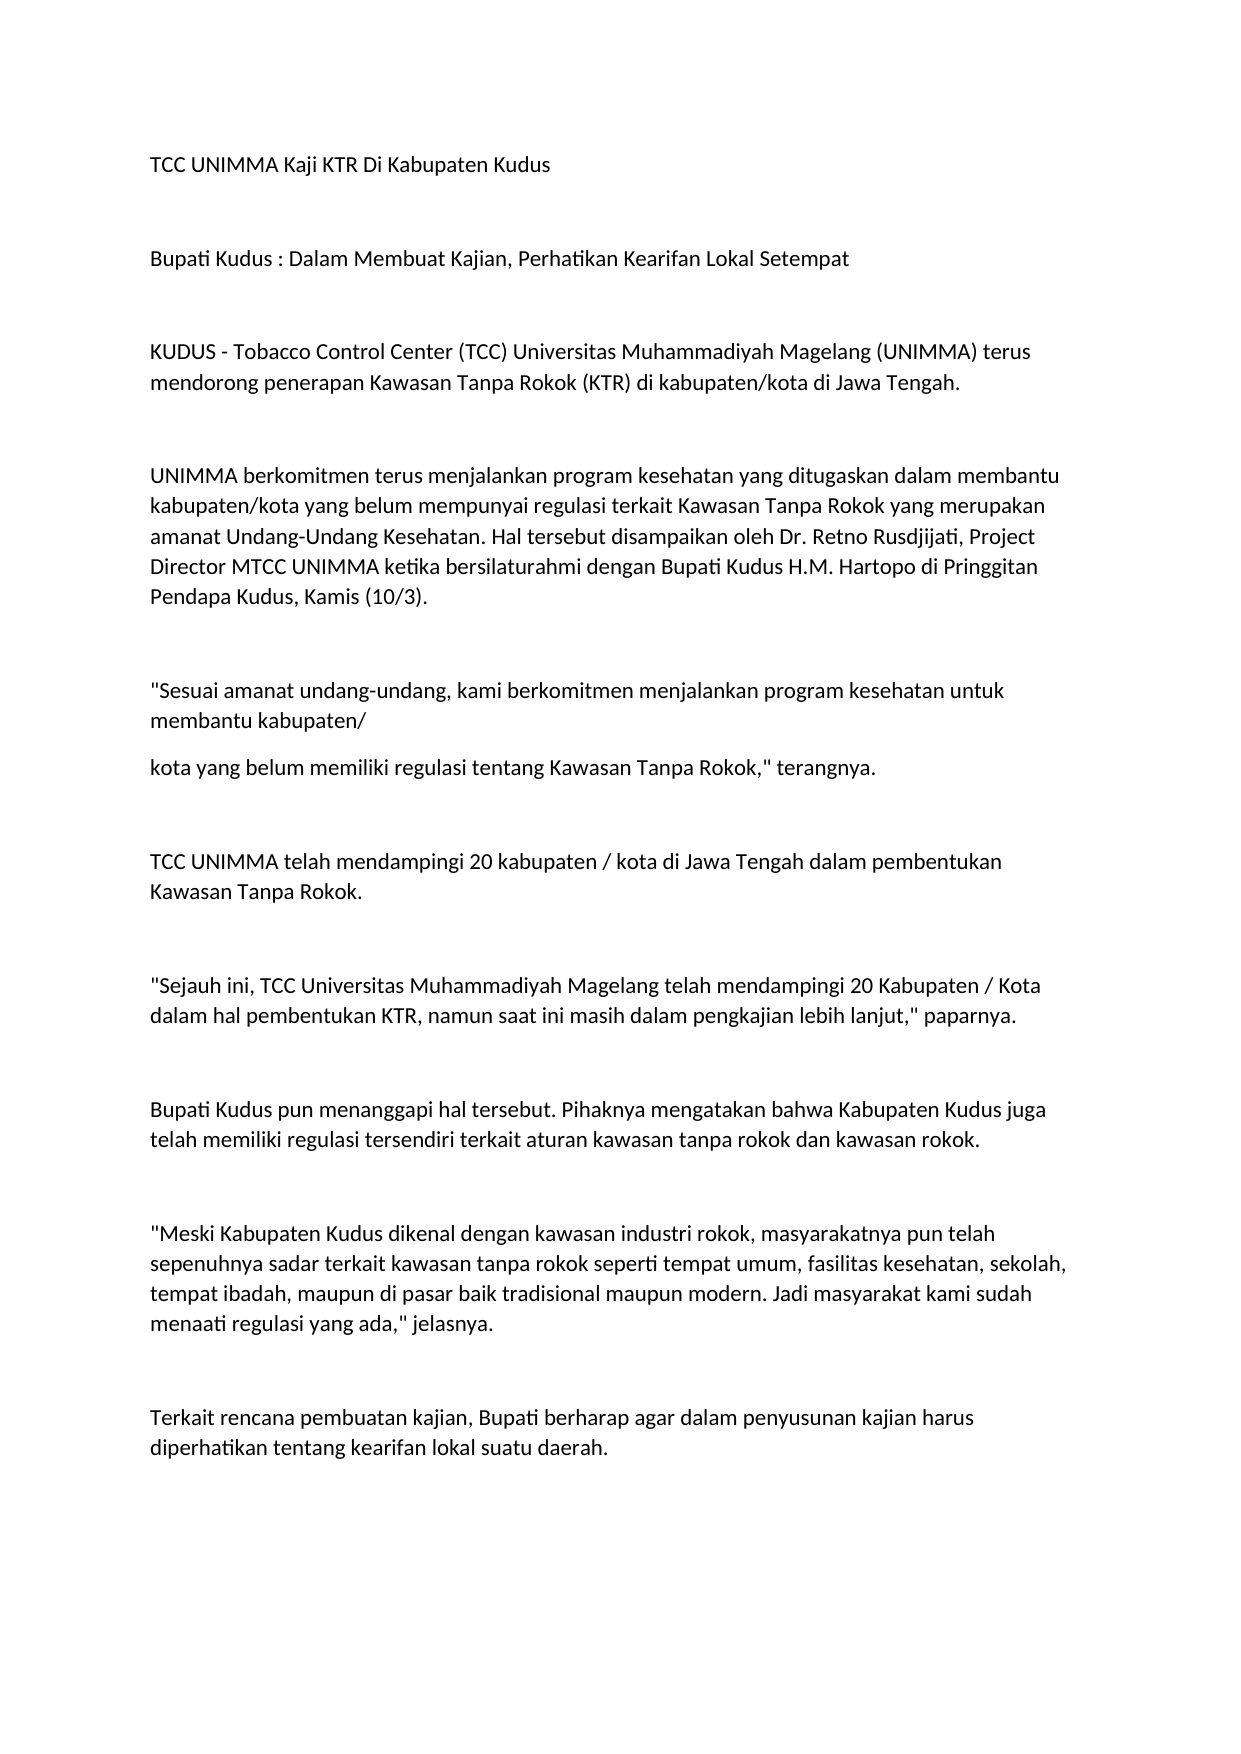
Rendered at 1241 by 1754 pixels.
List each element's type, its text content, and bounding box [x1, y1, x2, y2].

text KUDUS - Tobacco Control Center (TCC) Universitas Muhammadiyah Magelang (UNIMMA) terus mendorong penerapan Kawasan Tanpa Rokok (KTR) di kabupaten/kota di Jawa Tengah. [150, 337, 1090, 396]
text TCC UNIMMA Kaji KTR Di Kabupaten Kudus [150, 150, 1090, 178]
text "Sejauh ini, TCC Universitas Muhammadiyah Magelang telah mendampingi 20 Kabupaten / Kota dalam hal pembentukan KTR, namun saat ini masih dalam pengkajian lebih lanjut," paparnya. [150, 971, 1090, 1029]
text Bupati Kudus : Dalam Membuat Kajian, Perhatikan Kearifan Lokal Setempat [150, 244, 1090, 272]
text TCC UNIMMA telah mendampingi 20 kabupaten / kota di Jawa Tengah dalam pembentukan Kawasan Tanpa Rokok. [150, 847, 1090, 905]
text UNIMMA berkomitmen terus menjalankan program kesehatan yang ditugaskan dalam membantu kabupaten/kota yang belum mempunyai regulasi terkait Kawasan Tanpa Rokok yang merupakan amanat Undang-Undang Kesehatan. Hal tersebut disampaikan oleh Dr. Retno Rusdjijati, Project Director MTCC UNIMMA ketika bersilaturahmi dengan Bupati Kudus H.M. Hartopo di Pringgitan Pendapa Kudus, Kamis (10/3). [150, 461, 1090, 610]
text "Meski Kabupaten Kudus dikenal dengan kawasan industri rokok, masyarakatnya pun telah sepenuhnya sadar terkait kawasan tanpa rokok seperti tempat umum, fasilitas kesehatan, sekolah, tempat ibadah, maupun di pasar baik tradisional maupun modern. Jadi masyarakat kami sudah menaati regulasi yang ada," jelasnya. [150, 1219, 1090, 1337]
text "Sesuai amanat undang-undang, kami berkomitmen menjalankan program kesehatan untuk membantu kabupaten/ [150, 676, 1090, 734]
text Terkait rencana pembuatan kajian, Bupati berharap agar dalam penyusunan kajian harus diperhatikan tentang kearifan lokal suatu daerah. [150, 1403, 1090, 1461]
text Bupati Kudus pun menanggapi hal tersebut. Pihaknya mengatakan bahwa Kabupaten Kudus juga telah memiliki regulasi tersendiri terkait aturan kawasan tanpa rokok dan kawasan rokok. [150, 1095, 1090, 1153]
text kota yang belum memiliki regulasi tentang Kawasan Tanpa Rokok," terangnya. [150, 753, 1090, 781]
